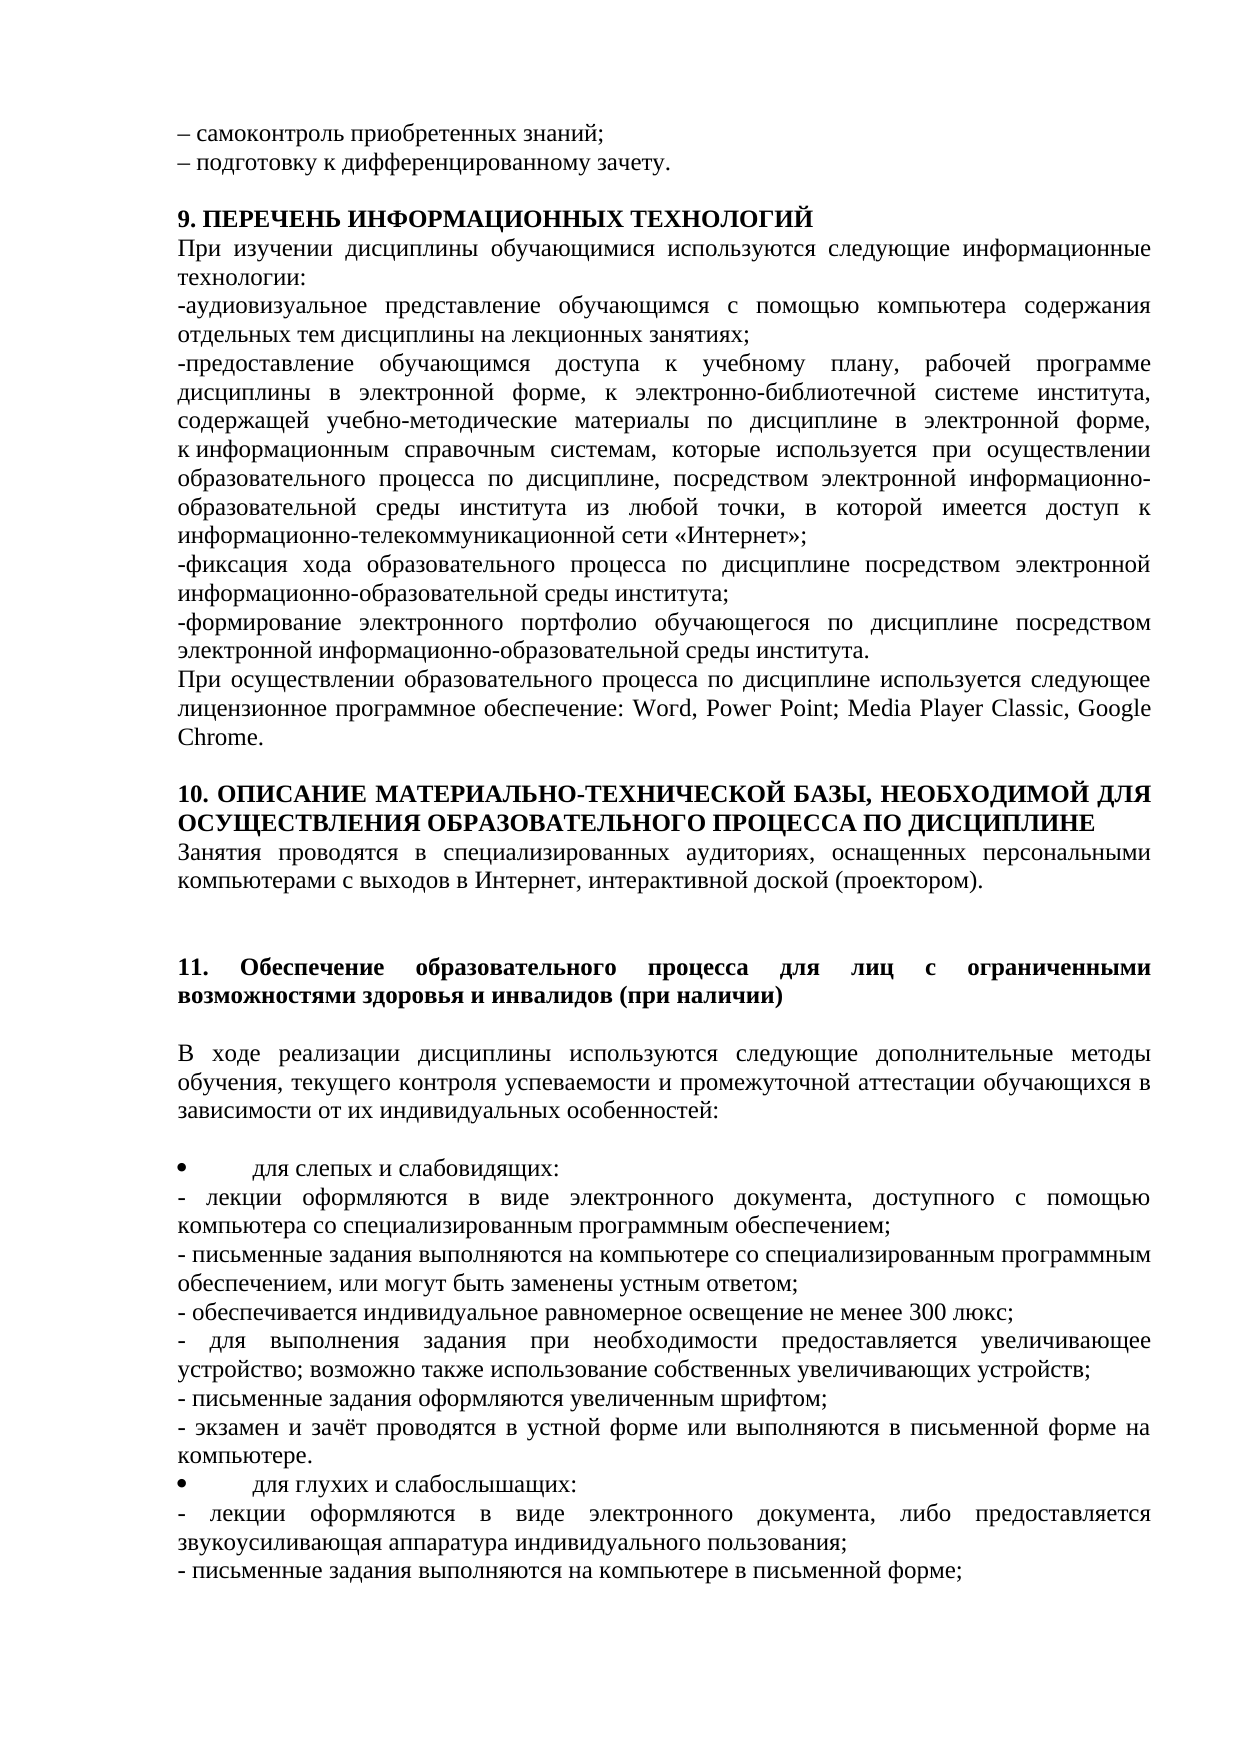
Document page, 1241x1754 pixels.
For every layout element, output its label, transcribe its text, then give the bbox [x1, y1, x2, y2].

text 10. ОПИСАНИЕ МАТЕРИАЛЬНО-ТЕХНИЧЕСКОЙ БАЗЫ, НЕОБХОДИМОЙ ДЛЯ ОСУЩЕСТВЛЕНИЯ ОБРАЗОВАТЕЛЬНОГО ПРОЦЕССА ПО ДИСЦИПЛИНЕ [177, 779, 1152, 837]
text - для выполнения задания при необходимости предоставляется увеличивающее устройство; возможно также использование собственных увеличивающих устройств; [177, 1326, 1152, 1383]
list для глухих и слабослышащих: [177, 1469, 1152, 1498]
text - обеспечивается индивидуальное равномерное освещение не менее 300 люкс; [177, 1297, 1152, 1326]
text -аудиовизуальное представление обучающимся с помощью компьютера содержания отдельных тем дисциплины на лекционных занятиях; [177, 291, 1152, 348]
text - экзамен и зачёт проводятся в устной форме или выполняются в письменной форме на компьютере. [177, 1412, 1152, 1469]
text - лекции оформляются в виде электронного документа, либо предоставляется звукоусиливающая аппаратура индивидуального пользования; [177, 1498, 1152, 1556]
text -фиксация хода образовательного процесса по дисциплине посредством электронной информационно-образовательной среды института; [177, 549, 1152, 607]
list для слепых и слабовидящих: [177, 1153, 1152, 1182]
text При осуществлении образовательного процесса по дисциплине используется следующее лицензионное программное обеспечение: Wогd, Powег Роint; Media Player Classic, Google Chrome. [177, 664, 1152, 751]
text 9. ПЕРЕЧЕНЬ ИНФОРМАЦИОННЫХ ТЕХНОЛОГИЙ [177, 204, 1152, 233]
text - письменные задания выполняются на компьютере в письменной форме; [177, 1556, 1152, 1584]
text -формирование электронного портфолио обучающегося по дисциплине посредством электронной информационно-образовательной среды института. [177, 607, 1152, 664]
text - письменные задания выполняются на компьютере со специализированным программным обеспечением, или могут быть заменены устным ответом; [177, 1239, 1152, 1297]
text Занятия проводятся в специализированных аудиториях, оснащенных персональными компьютерами с выходов в Интернет, интерактивной доской (проектором). [177, 837, 1152, 894]
text При изучении дисциплины обучающимися используются следующие информационные технологии: [177, 233, 1152, 291]
text 11. Обеспечение образовательного процесса для лиц с ограниченными возможностями здоровья и инвалидов (при наличии) [177, 952, 1152, 1009]
text – самоконтроль приобретенных знаний; [177, 118, 1152, 147]
text - письменные задания оформляются увеличенным шрифтом; [177, 1383, 1152, 1412]
text В ходе реализации дисциплины используются следующие дополнительные методы обучения, текущего контроля успеваемости и промежуточной аттестации обучающихся в зависимости от их индивидуальных особенностей: [177, 1038, 1152, 1124]
text -предоставление обучающимся доступа к учебному плану, рабочей программе дисциплины в электронной форме, к электронно-библиотечной системе института, содержащей учебно-методические материалы по дисциплине в электронной форме, к информационным справочным системам, которые используется при осуществлении образовательного процесса по дисциплине, посредством электронной информационно-образовательной среды института из любой точки, в которой имеется доступ к информационно-телекоммуникационной сети «Интернет»; [177, 348, 1152, 549]
text - лекции оформляются в виде электронного документа, доступного с помощью компьютера со специализированным программным обеспечением; [177, 1182, 1152, 1239]
text – подготовку к дифференцированному зачету. [177, 147, 1152, 176]
